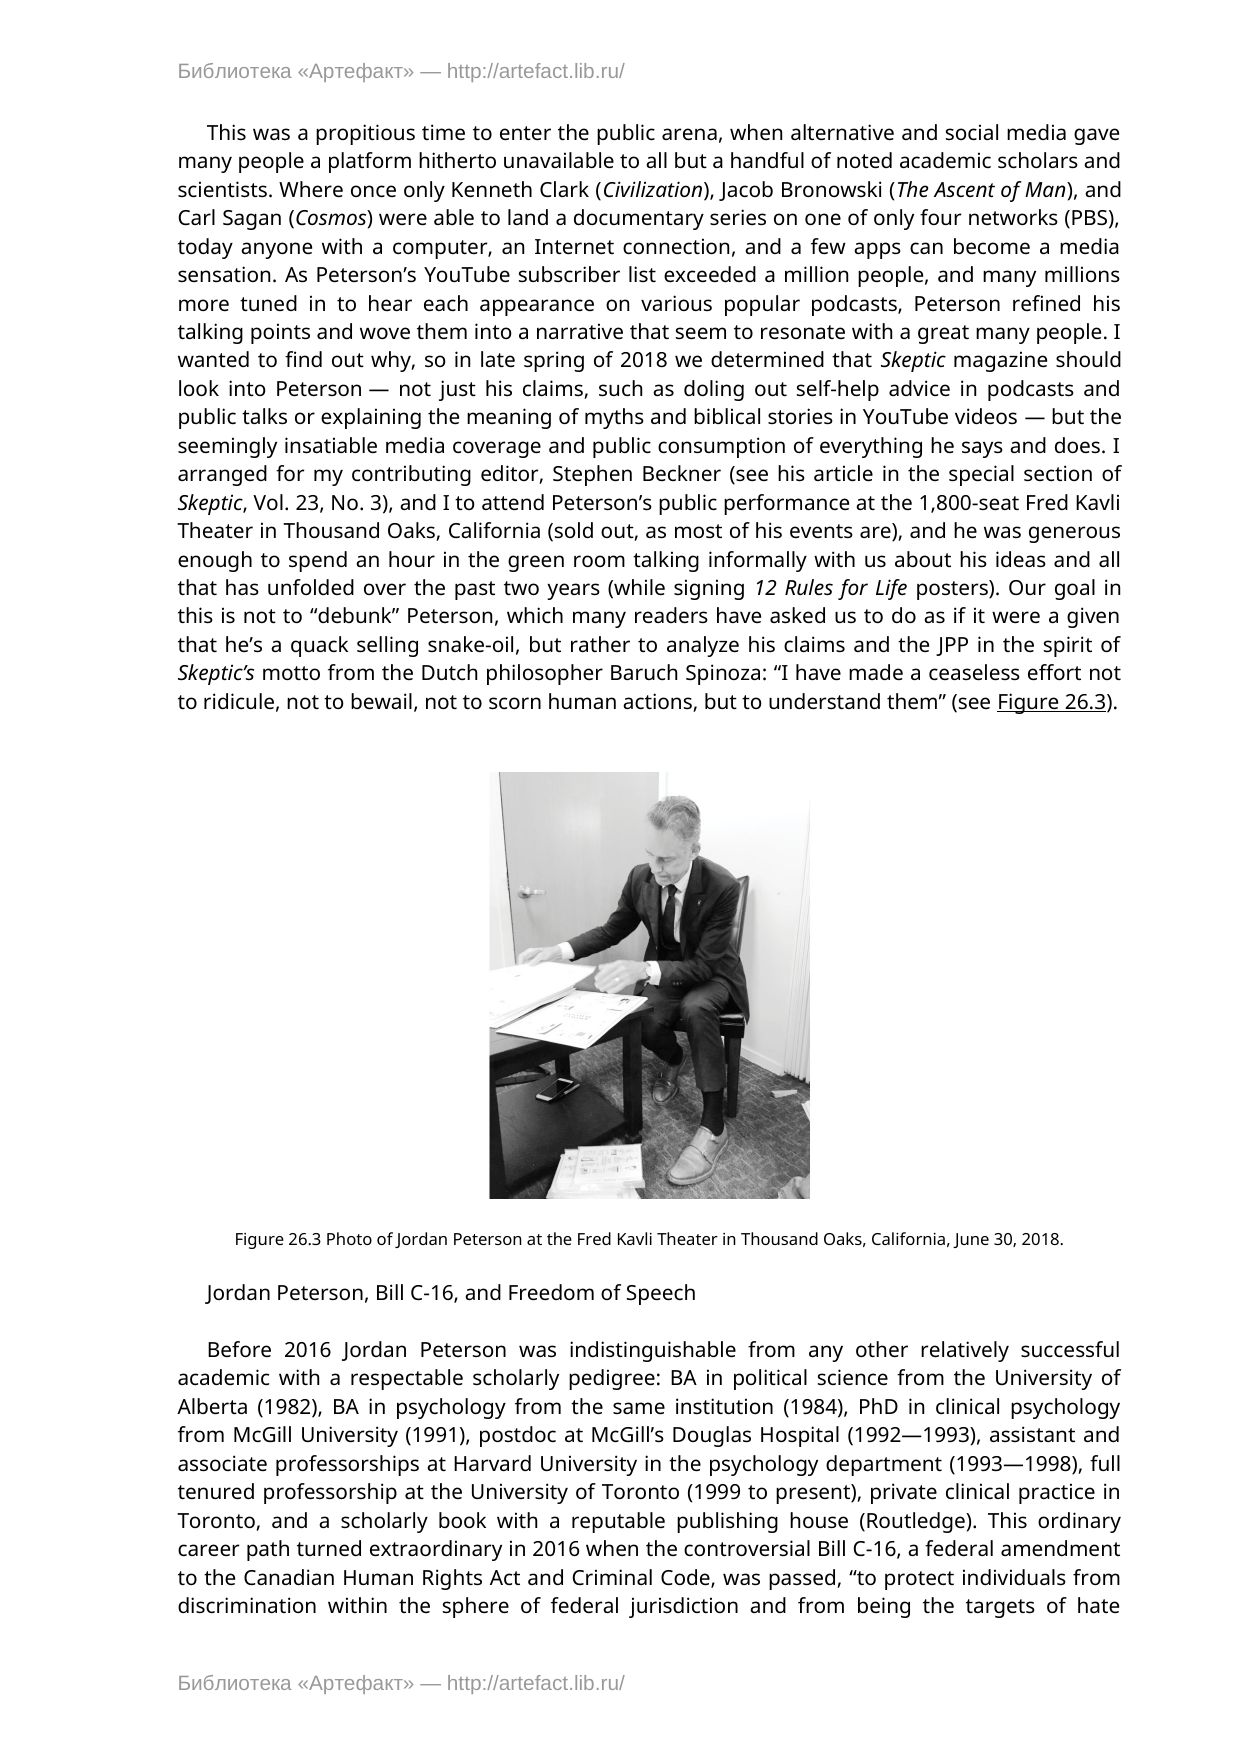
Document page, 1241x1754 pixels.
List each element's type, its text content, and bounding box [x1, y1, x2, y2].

subtitle Jordan Peterson, Bill C-16, and Freedom of Speech [177, 1278, 1122, 1307]
text This was a propitious time to enter the public arena, when alternative and social media gave many people a platform hitherto unavailable to all but a handful of noted academic scholars and scientists. Where once only Kenneth Clark (Civilization), Jacob Bronowski (The Ascent of Man), and Carl Sagan (Cosmos) were able to land a documentary series on one of only four networks (PBS), today anyone with a computer, an Internet connection, and a few apps can become a media sensation. As Peterson’s YouTube subscriber list exceeded a million people, and many millions more tuned in to hear each appearance on various popular podcasts, Peterson refined his talking points and wove them into a narrative that seem to resonate with a great many people. I wanted to find out why, so in late spring of 2018 we determined that Skeptic magazine should look into Peterson — not just his claims, such as doling out self-help advice in podcasts and public talks or explaining the meaning of myths and biblical stories in YouTube videos — but the seemingly insatiable media coverage and public consumption of everything he says and does. I arranged for my contributing editor, Stephen Beckner (see his article in the special section of Skeptic, Vol. 23, No. 3), and I to attend Peterson’s public performance at the 1,800-seat Fred Kavli Theater in Thousand Oaks, California (sold out, as most of his events are), and he was generous enough to spend an hour in the green room talking informally with us about his ideas and all that has unfolded over the past two years (while signing 12 Rules for Life posters). Our goal in this is not to “debunk” Peterson, which many readers have asked us to do as if it were a given that he’s a quack selling snake-oil, but rather to analyze his claims and the JPP in the spirit of Skeptic’s motto from the Dutch philosopher Baruch Spinoza: “I have made a ceaseless effort not to ridicule, not to bewail, not to scorn human actions, but to understand them” (see Figure 26.3). [177, 118, 1122, 715]
picture [379, 772, 920, 1199]
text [177, 1335, 1122, 1619]
text Figure 26.3 Photo of Jordan Peterson at the Fred Kavli Theater in Thousand Oaks, California, June 30, 2018. [177, 1227, 1122, 1250]
